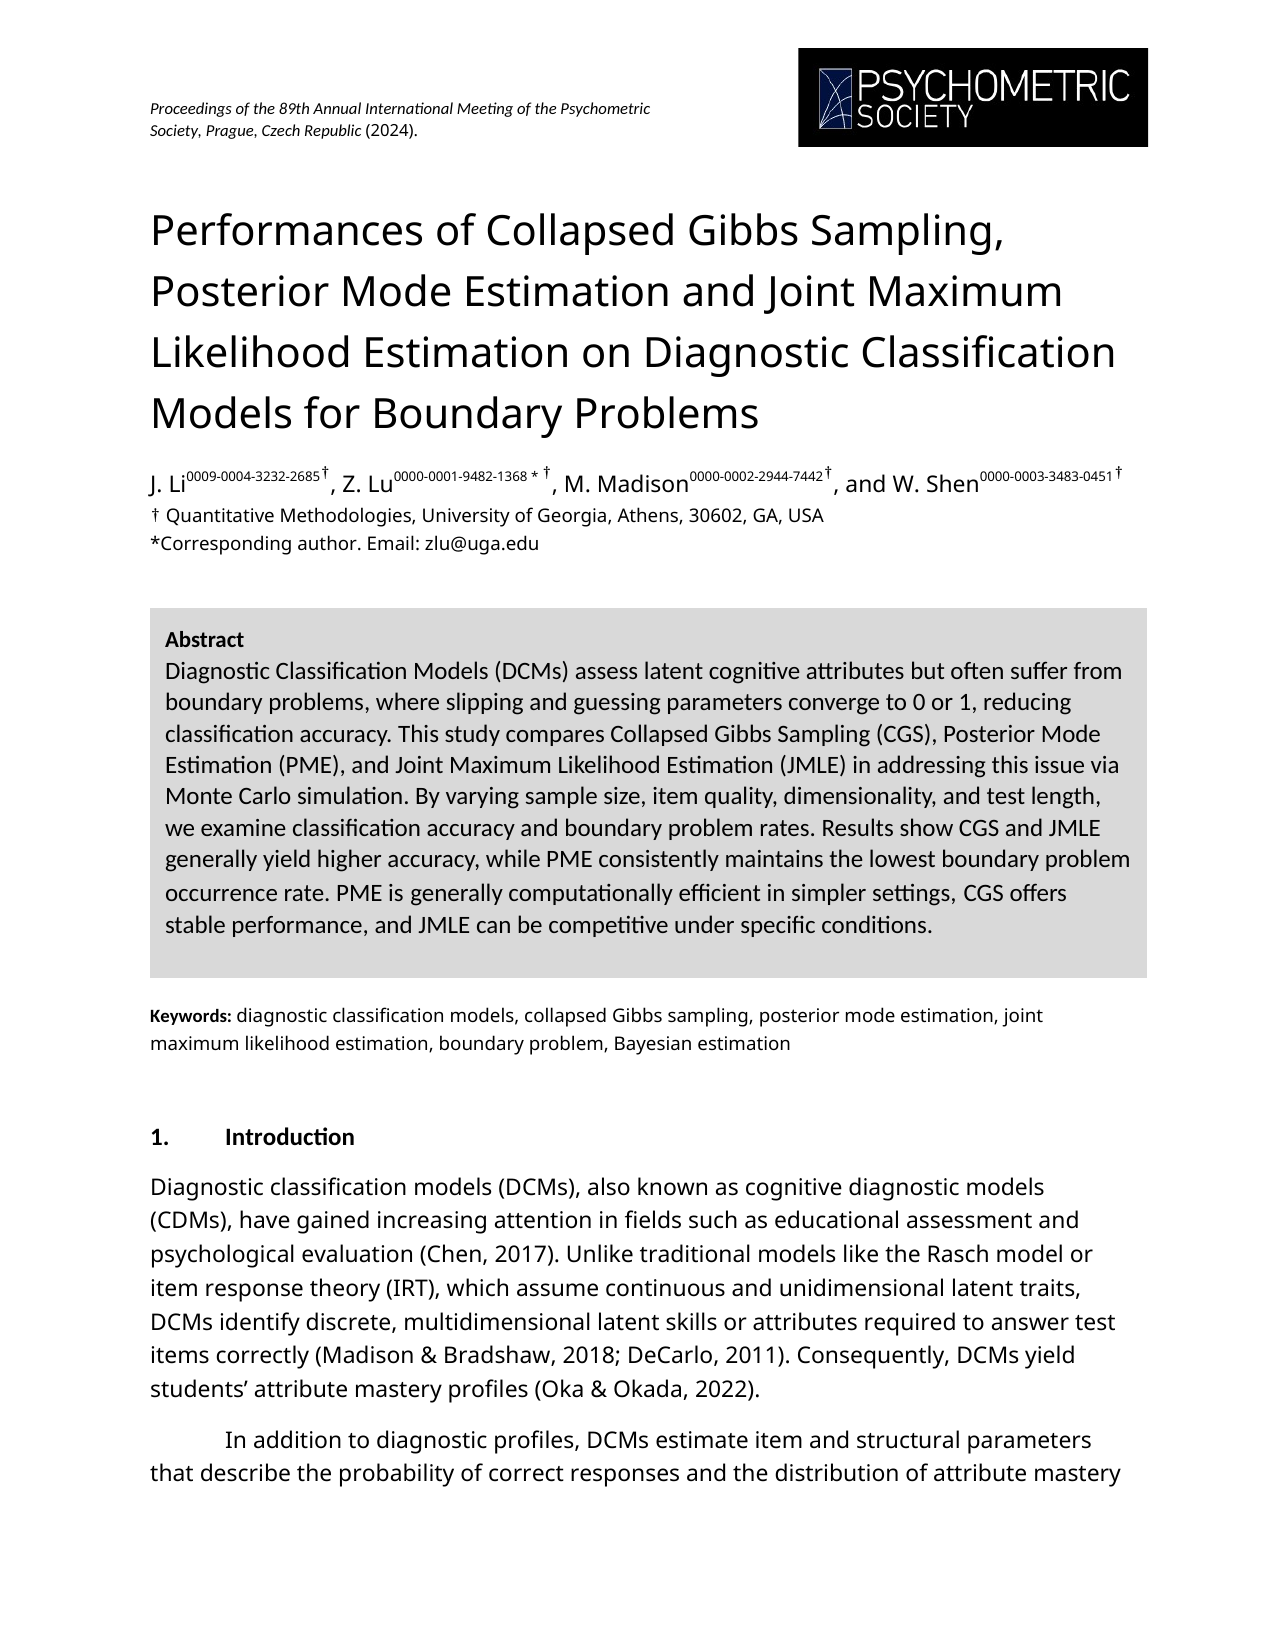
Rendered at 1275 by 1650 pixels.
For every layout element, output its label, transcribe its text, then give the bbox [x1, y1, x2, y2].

text J. Li0009-0004-3232-2685†, Z. Lu0000-0001-9482-1368 * †, M. Madison0000-0002-2944-7442†, and W. Shen0000-0003-3483-0451† † Quantitative Methodologies, University of Georgia, Athens, 30602, GA, USA *Corresponding author. Email: zlu@uga.edu [150, 462, 1125, 589]
picture [798, 48, 1149, 147]
text 1. Introduction [150, 1121, 1125, 1152]
text Diagnostic classification models (DCMs), also known as cognitive diagnostic models (CDMs), have gained increasing attention in fields such as educational assessment and psychological evaluation (Chen, 2017). Unlike traditional models like the Rasch model or item response theory (IRT), which assume continuous and unidimensional latent traits, DCMs identify discrete, multidimensional latent skills or attributes required to answer test items correctly (Madison & Bradshaw, 2018; DeCarlo, 2011). Consequently, DCMs yield students’ attribute mastery profiles (Oka & Okada, 2022). [150, 1171, 1122, 1404]
table_header Abstract Diagnostic Classification Models (DCMs) assess latent cognitive attributes but often suffer from boundary problems, where slipping and guessing parameters converge to 0 or 1, reducing classification accuracy. This study compares Collapsed Gibbs Sampling (CGS), Posterior Mode Estimation (PME), and Joint Maximum Likelihood Estimation (JMLE) in addressing this issue via Monte Carlo simulation. By varying sample size, item quality, dimensionality, and test length, we examine classification accuracy and boundary problem rates. Results show CGS and JMLE generally yield higher accuracy, while PME consistently maintains the lowest boundary problem occurrence rate. PME is generally computationally efficient in simpler settings, CGS offers stable performance, and JMLE can be competitive under specific conditions. [150, 608, 1147, 978]
text Performances of Collapsed Gibbs Sampling, Posterior Mode Estimation and Joint Maximum Likelihood Estimation on Diagnostic Classification Models for Boundary Problems [150, 200, 1125, 441]
text Keywords: diagnostic classification models, collapsed Gibbs sampling, posterior mode estimation, joint maximum likelihood estimation, boundary problem, Bayesian estimation [150, 978, 1125, 1056]
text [150, 1423, 1122, 1488]
